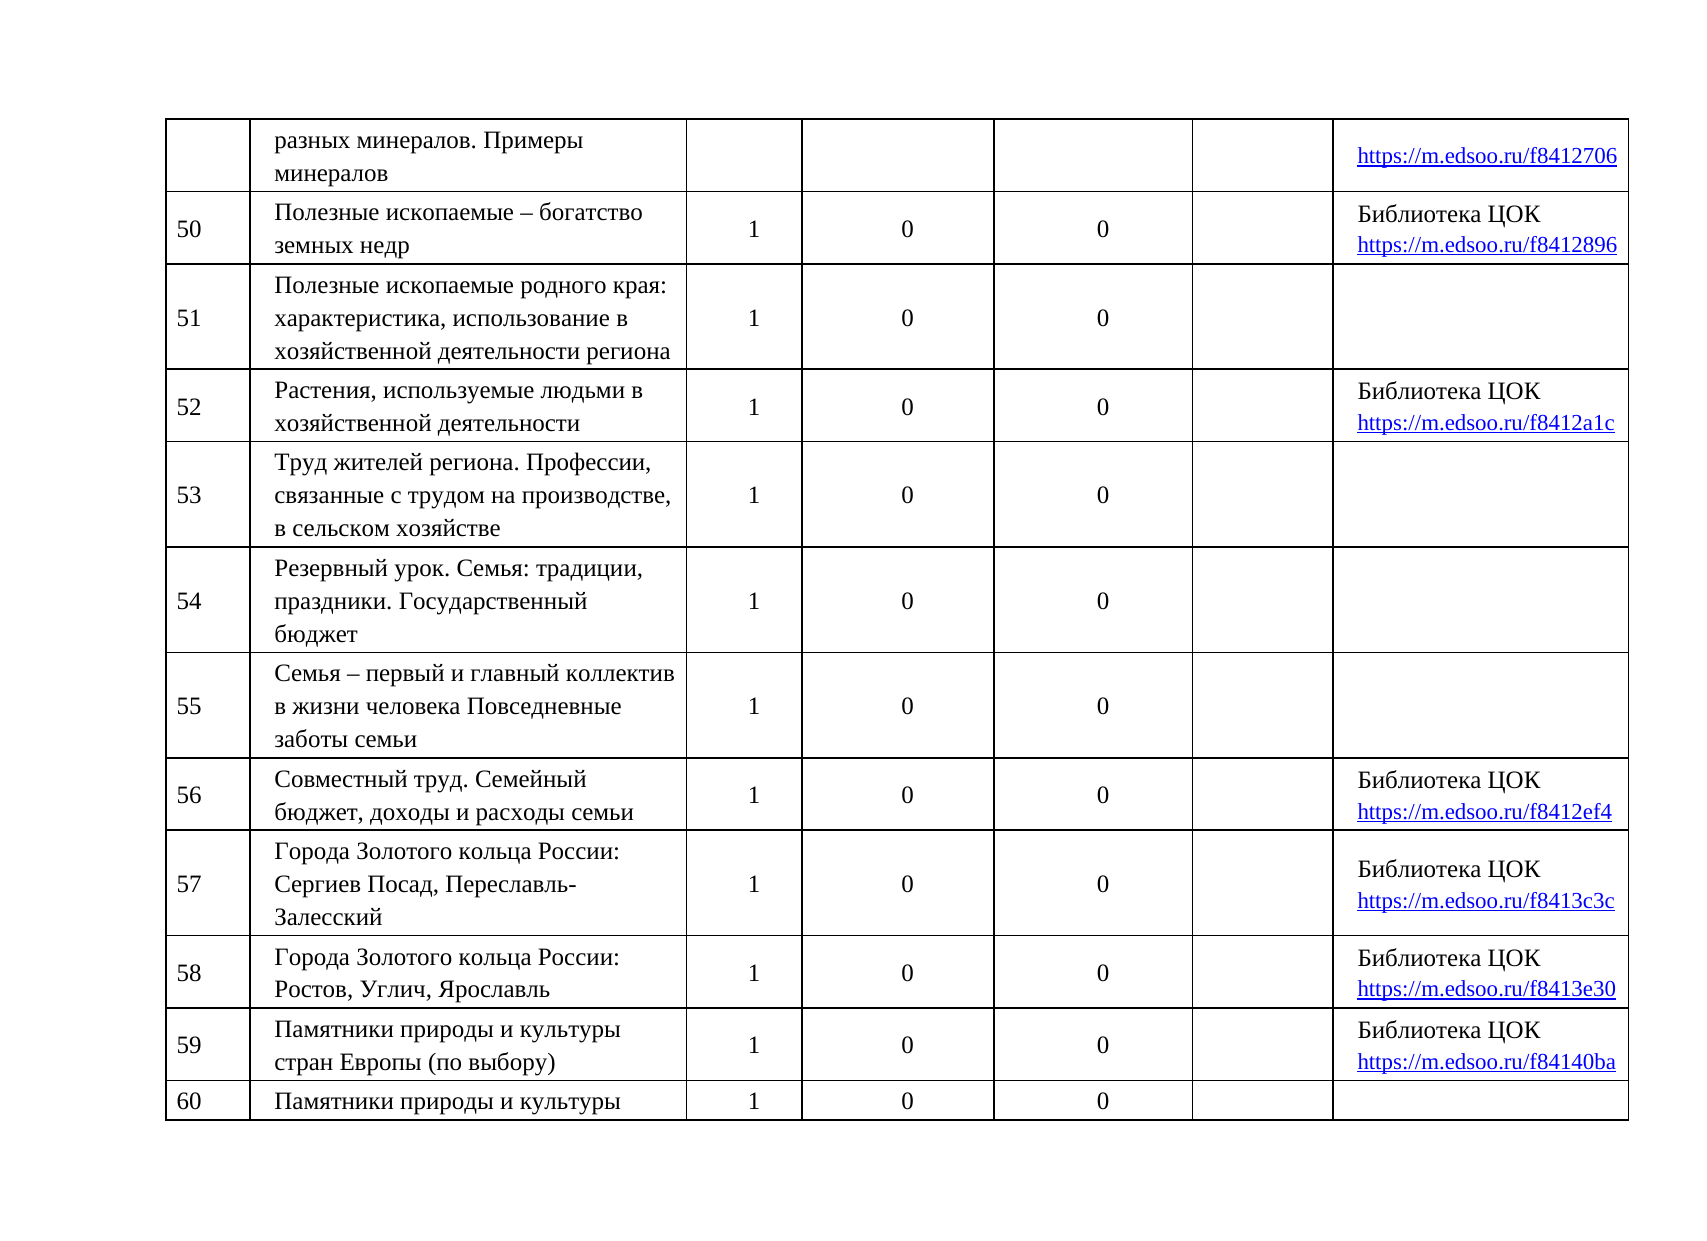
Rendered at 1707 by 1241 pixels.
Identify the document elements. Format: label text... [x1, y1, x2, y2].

table_cell Памятники природы и культуры стран Европы (по выбору) [251, 1009, 686, 1079]
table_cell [251, 120, 686, 191]
table_cell 52 [167, 370, 249, 441]
table_cell 0 [995, 442, 1192, 546]
table_cell [1193, 192, 1332, 263]
table_cell 0 [803, 265, 993, 368]
table_cell 0 [995, 759, 1192, 829]
table_cell Библиотека ЦОК https://m.edsoo.ru/f8412a1c [1334, 370, 1628, 441]
table_cell 0 [803, 1009, 993, 1079]
table_cell 0 [803, 1081, 993, 1119]
table_cell 1 [687, 192, 801, 263]
table_cell [1193, 265, 1332, 368]
table_cell 59 [167, 1009, 249, 1079]
table_cell [1334, 653, 1628, 757]
table_cell 0 [803, 192, 993, 263]
table_cell 1 [687, 831, 801, 935]
table_cell 0 [803, 442, 993, 546]
table_cell 58 [167, 936, 249, 1007]
table_cell [1193, 831, 1332, 935]
table_cell 1 [687, 653, 801, 757]
table_cell [1334, 265, 1628, 368]
table_cell [1193, 370, 1332, 441]
table_cell 0 [995, 120, 1192, 191]
table_cell [1193, 936, 1332, 1007]
table_cell 0 [995, 370, 1192, 441]
table_cell [1193, 1081, 1332, 1119]
table_cell 0 [803, 370, 993, 441]
table_cell 55 [167, 653, 249, 757]
table_cell 1 [687, 265, 801, 368]
table_cell Библиотека ЦОК https://m.edsoo.ru/f8412896 [1334, 192, 1628, 263]
table_cell 60 [167, 1081, 249, 1119]
table_cell 54 [167, 548, 249, 652]
table_cell 53 [167, 442, 249, 546]
table_cell 0 [803, 548, 993, 652]
table_cell [1193, 653, 1332, 757]
table_cell Библиотека ЦОК https://m.edsoo.ru/f8413c3c [1334, 831, 1628, 935]
table_cell [1334, 548, 1628, 652]
table_cell 1 [687, 120, 801, 191]
table_cell [1334, 442, 1628, 546]
table_cell [1334, 1081, 1628, 1119]
table_cell Библиотека ЦОК https://m.edsoo.ru/f8412ef4 [1334, 759, 1628, 829]
table_cell 0 [995, 1009, 1192, 1079]
table_cell 0 [803, 653, 993, 757]
table_cell 56 [167, 759, 249, 829]
table_cell 1 [687, 759, 801, 829]
table_cell 1 [687, 548, 801, 652]
table_cell Библиотека ЦОК https://m.edsoo.ru/f84140ba [1334, 1009, 1628, 1079]
table_cell Совместный труд. Семейный бюджет, доходы и расходы семьи [251, 759, 686, 829]
table_cell Труд жителей региона. Профессии, связанные с трудом на производстве, в сельском хозяйстве [251, 442, 686, 546]
table_cell [1193, 759, 1332, 829]
table_cell 49 [167, 120, 249, 191]
table_cell 0 [995, 265, 1192, 368]
table_cell [1193, 442, 1332, 546]
table_cell 50 [167, 192, 249, 263]
table_cell 0 [995, 192, 1192, 263]
table_cell Семья – первый и главный коллектив в жизни человека Повседневные заботы семьи [251, 653, 686, 757]
table_cell 0 [995, 831, 1192, 935]
table_cell 1 [687, 936, 801, 1007]
table_cell 0 [803, 831, 993, 935]
table_cell 0 [803, 936, 993, 1007]
table_cell Города Золотого кольца России: Ростов, Углич, Ярославль [251, 936, 686, 1007]
table_cell 1 [687, 370, 801, 441]
table_cell 0 [995, 1081, 1192, 1119]
table_cell [1193, 1009, 1332, 1079]
table_cell 51 [167, 265, 249, 368]
table_cell 0 [995, 936, 1192, 1007]
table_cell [251, 1081, 686, 1119]
table_cell 1 [687, 442, 801, 546]
table_cell Полезные ископаемые – богатство земных недр [251, 192, 686, 263]
table_cell [1193, 120, 1332, 191]
table_cell Библиотека ЦОК https://m.edsoo.ru/f8413e30 [1334, 936, 1628, 1007]
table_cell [1334, 120, 1628, 191]
table_cell 0 [803, 759, 993, 829]
table_cell 57 [167, 831, 249, 935]
table_cell 1 [687, 1009, 801, 1079]
table_cell Растения, используемые людьми в хозяйственной деятельности [251, 370, 686, 441]
table_cell Полезные ископаемые родного края: характеристика, использование в хозяйственной деятельности региона [251, 265, 686, 368]
table_cell 0 [995, 653, 1192, 757]
table_cell 1 [687, 1081, 801, 1119]
table_cell 0 [995, 548, 1192, 652]
table_cell 0 [803, 120, 993, 191]
table_cell [1193, 548, 1332, 652]
table_cell Города Золотого кольца России: Сергиев Посад, Переславль-Залесский [251, 831, 686, 935]
table_cell Резервный урок. Семья: традиции, праздники. Государственный бюджет [251, 548, 686, 652]
